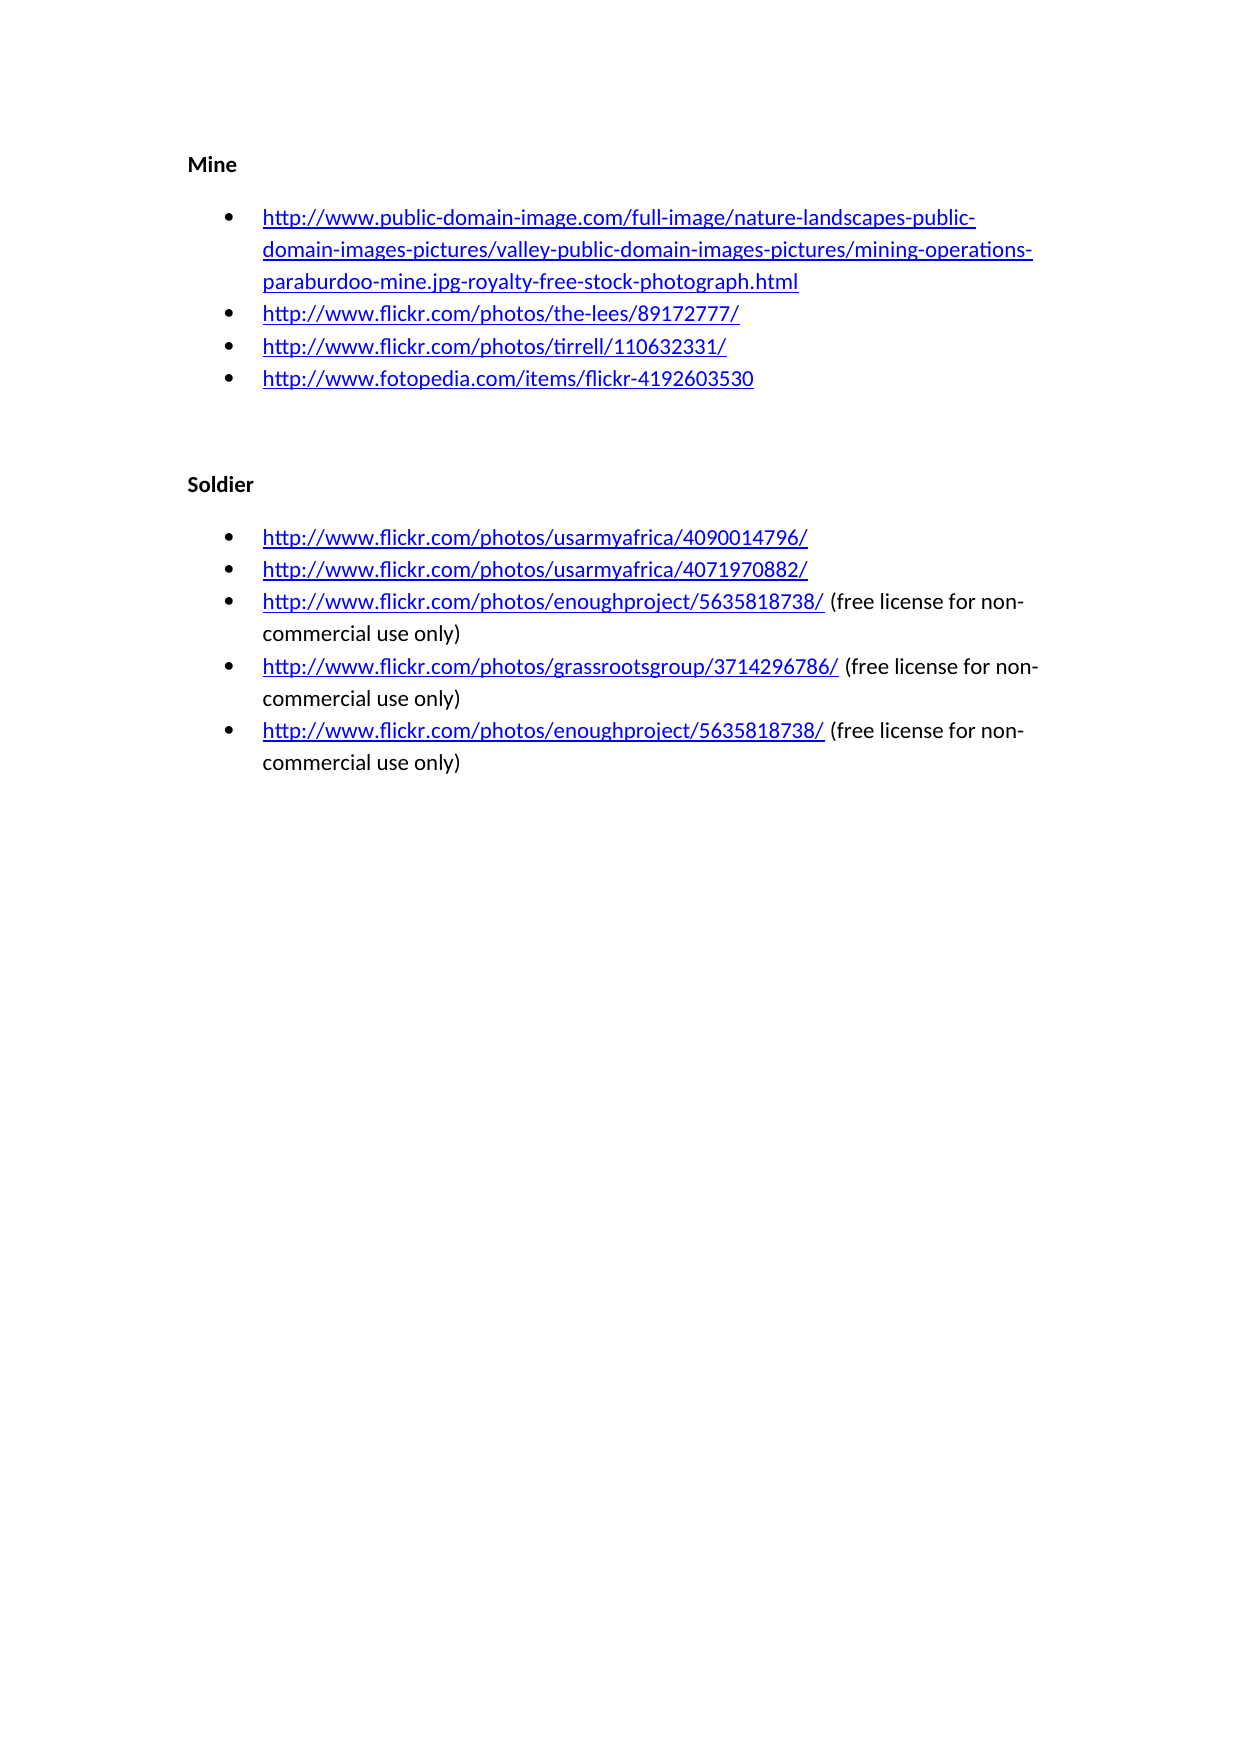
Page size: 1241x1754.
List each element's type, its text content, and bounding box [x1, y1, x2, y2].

list http://www.flickr.com/photos/usarmyafrica/4071970882/ [225, 555, 1053, 583]
list http://www.flickr.com/photos/enoughproject/5635818738/ (free license for non-commercial use only) [225, 716, 1053, 776]
text Soldier [187, 470, 1053, 498]
text Mine [187, 150, 1053, 178]
list http://www.flickr.com/photos/grassrootsgroup/3714296786/ (free license for non-commercial use only) [225, 652, 1053, 712]
list http://www.fotopedia.com/items/flickr-4192603530 [225, 364, 1053, 392]
list http://www.flickr.com/photos/tirrell/110632331/ [225, 332, 1053, 360]
list http://www.flickr.com/photos/usarmyafrica/4090014796/ [225, 523, 1053, 551]
list http://www.flickr.com/photos/the-lees/89172777/ [225, 299, 1053, 328]
list http://www.flickr.com/photos/enoughproject/5635818738/ (free license for non-commercial use only) [225, 587, 1053, 648]
list http://www.public-domain-image.com/full-image/nature-landscapes-public-domain-images-pictures/valley-public-domain-images-pictures/mining-operations-paraburdoo-mine.jpg-royalty-free-stock-photograph.html [225, 203, 1053, 295]
